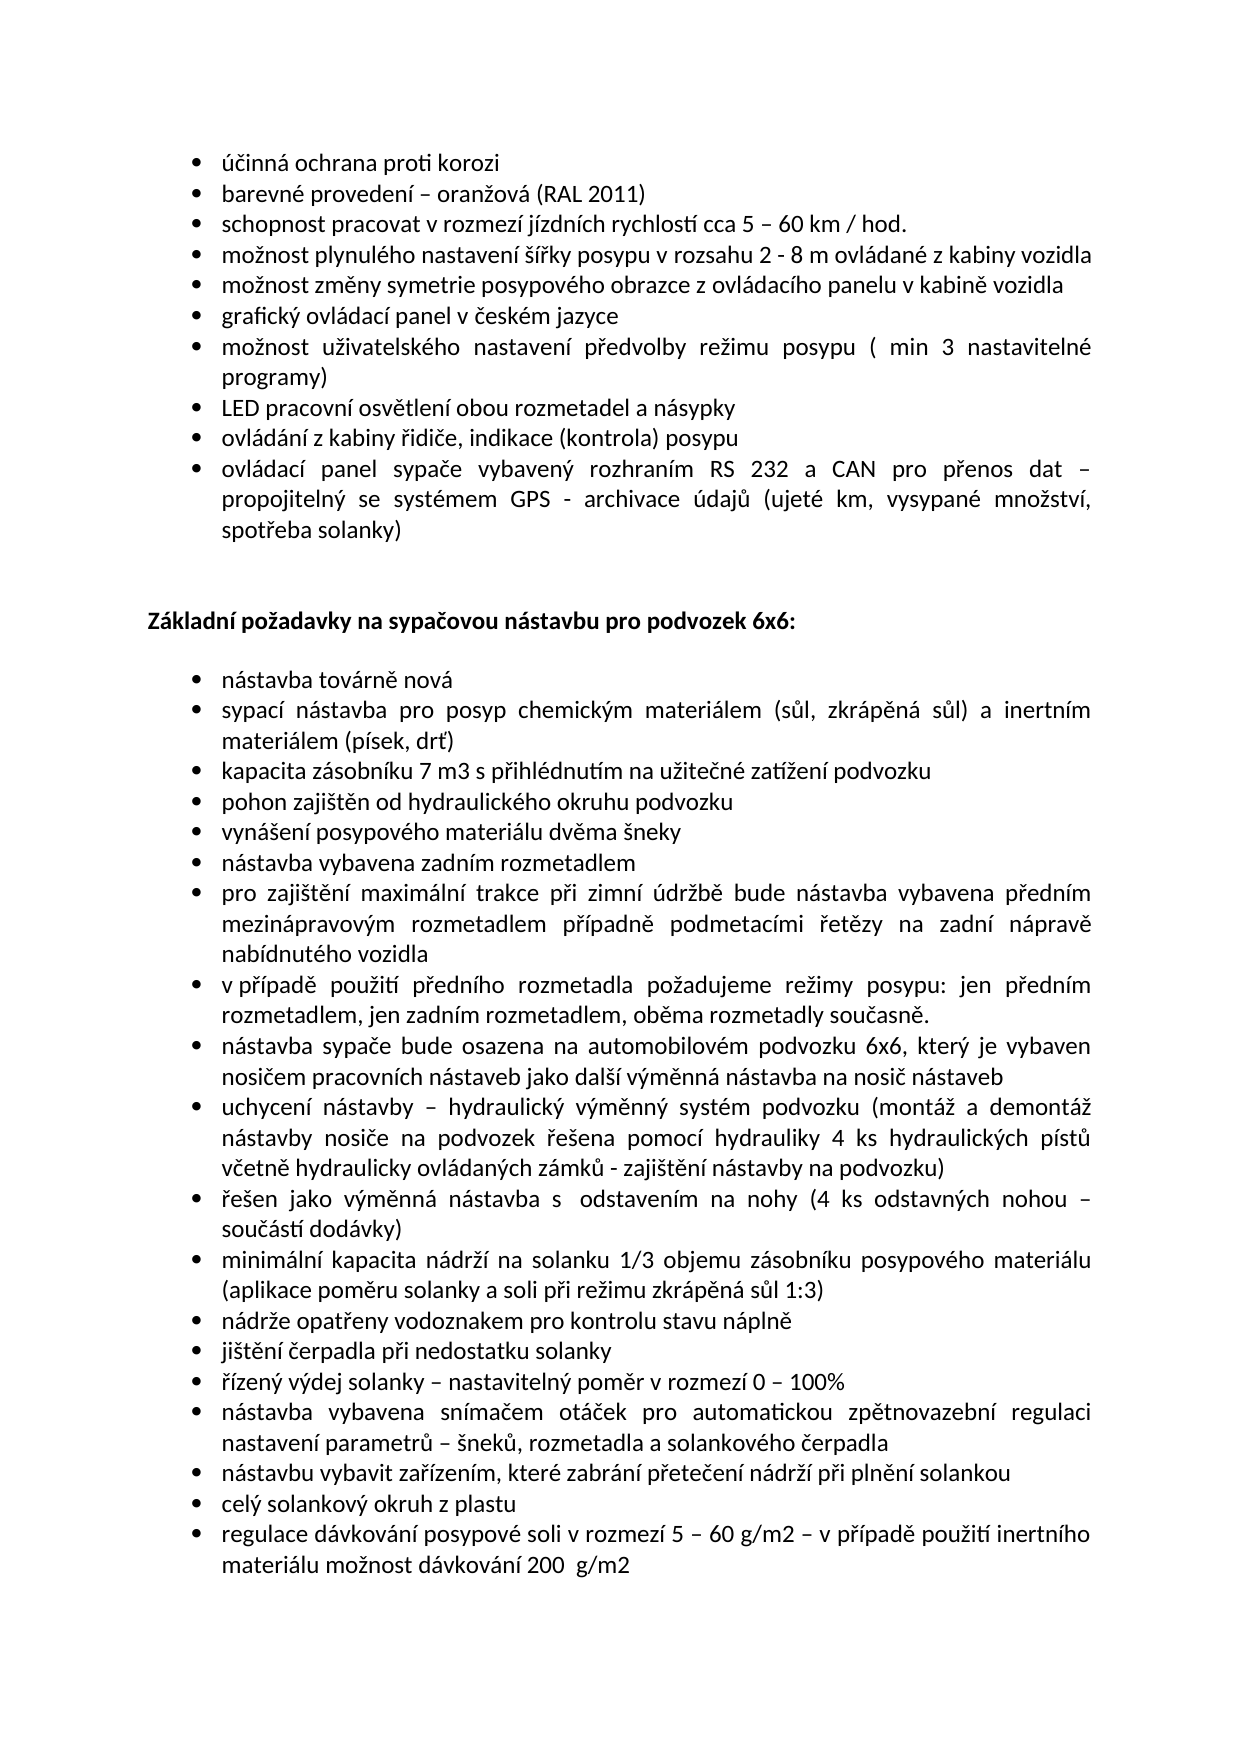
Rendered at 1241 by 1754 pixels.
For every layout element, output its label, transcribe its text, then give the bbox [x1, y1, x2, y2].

list nástavba továrně nová [192, 664, 1093, 694]
list nástavba vybavena snímačem otáček pro automatickou zpětnovazební regulaci nastavení parametrů – šneků, rozmetadla a solankového čerpadla [192, 1396, 1093, 1457]
list grafický ovládací panel v českém jazyce [192, 300, 1093, 331]
list pro zajištění maximální trakce při zimní údržbě bude nástavba vybavena předním mezinápravovým rozmetadlem případně podmetacími řetězy na zadní nápravě nabídnutého vozidla [192, 878, 1093, 969]
list sypací nástavba pro posyp chemickým materiálem (sůl, zkrápěná sůl) a inertním materiálem (písek, drť) [192, 694, 1093, 756]
list řešen jako výměnná nástavba s odstavením na nohy (4 ks odstavných nohou – součástí dodávky) [192, 1183, 1093, 1244]
list uchycení nástavby – hydraulický výměnný systém podvozku (montáž a demontáž nástavby nosiče na podvozek řešena pomocí hydrauliky 4 ks hydraulických pístů včetně hydraulicky ovládaných zámků - zajištění nástavby na podvozku) [192, 1091, 1093, 1183]
text Základní požadavky na sypačovou nástavbu pro podvozek 6x6: [148, 605, 1093, 636]
list pohon zajištěn od hydraulického okruhu podvozku [192, 786, 1093, 817]
list minimální kapacita nádrží na solanku 1/3 objemu zásobníku posypového materiálu (aplikace poměru solanky a soli při režimu zkrápěná sůl 1:3) [192, 1244, 1093, 1305]
list celý solankový okruh z plastu [192, 1488, 1093, 1518]
list schopnost pracovat v rozmezí jízdních rychlostí cca 5 – 60 km / hod. [192, 209, 1093, 239]
list nástavbu vybavit zařízením, které zabrání přetečení nádrží při plnění solankou [192, 1457, 1093, 1488]
list řízený výdej solanky – nastavitelný poměr v rozmezí 0 – 100% [192, 1366, 1093, 1396]
list účinná ochrana proti korozi [192, 148, 1093, 178]
list ovládání z kabiny řidiče, indikace (kontrola) posypu [192, 422, 1093, 453]
list vynášení posypového materiálu dvěma šneky [192, 817, 1093, 847]
list LED pracovní osvětlení obou rozmetadel a násypky [192, 392, 1093, 422]
list možnost změny symetrie posypového obrazce z ovládacího panelu v kabině vozidla [192, 270, 1093, 300]
list barevné provedení – oranžová (RAL 2011) [192, 178, 1093, 209]
list nádrže opatřeny vodoznakem pro kontrolu stavu náplně [192, 1305, 1093, 1335]
list v případě použití předního rozmetadla požadujeme režimy posypu: jen předním rozmetadlem, jen zadním rozmetadlem, oběma rozmetadly současně. [192, 969, 1093, 1030]
list nástavba sypače bude osazena na automobilovém podvozku 6x6, který je vybaven nosičem pracovních nástaveb jako další výměnná nástavba na nosič nástaveb [192, 1030, 1093, 1091]
list kapacita zásobníku 7 m3 s přihlédnutím na užitečné zatížení podvozku [192, 756, 1093, 786]
list možnost uživatelského nastavení předvolby režimu posypu ( min 3 nastavitelné programy) [192, 331, 1093, 392]
list jištění čerpadla při nedostatku solanky [192, 1335, 1093, 1366]
list ovládací panel sypače vybavený rozhraním RS 232 a CAN pro přenos dat – propojitelný se systémem GPS - archivace údajů (ujeté km, vysypané množství, spotřeba solanky) [192, 453, 1093, 544]
list regulace dávkování posypové soli v rozmezí 5 – 60 g/m2 – v případě použití inertního materiálu možnost dávkování 200 g/m2 [192, 1518, 1093, 1579]
list možnost plynulého nastavení šířky posypu v rozsahu 2 - 8 m ovládané z kabiny vozidla [192, 239, 1093, 270]
list nástavba vybavena zadním rozmetadlem [192, 847, 1093, 878]
